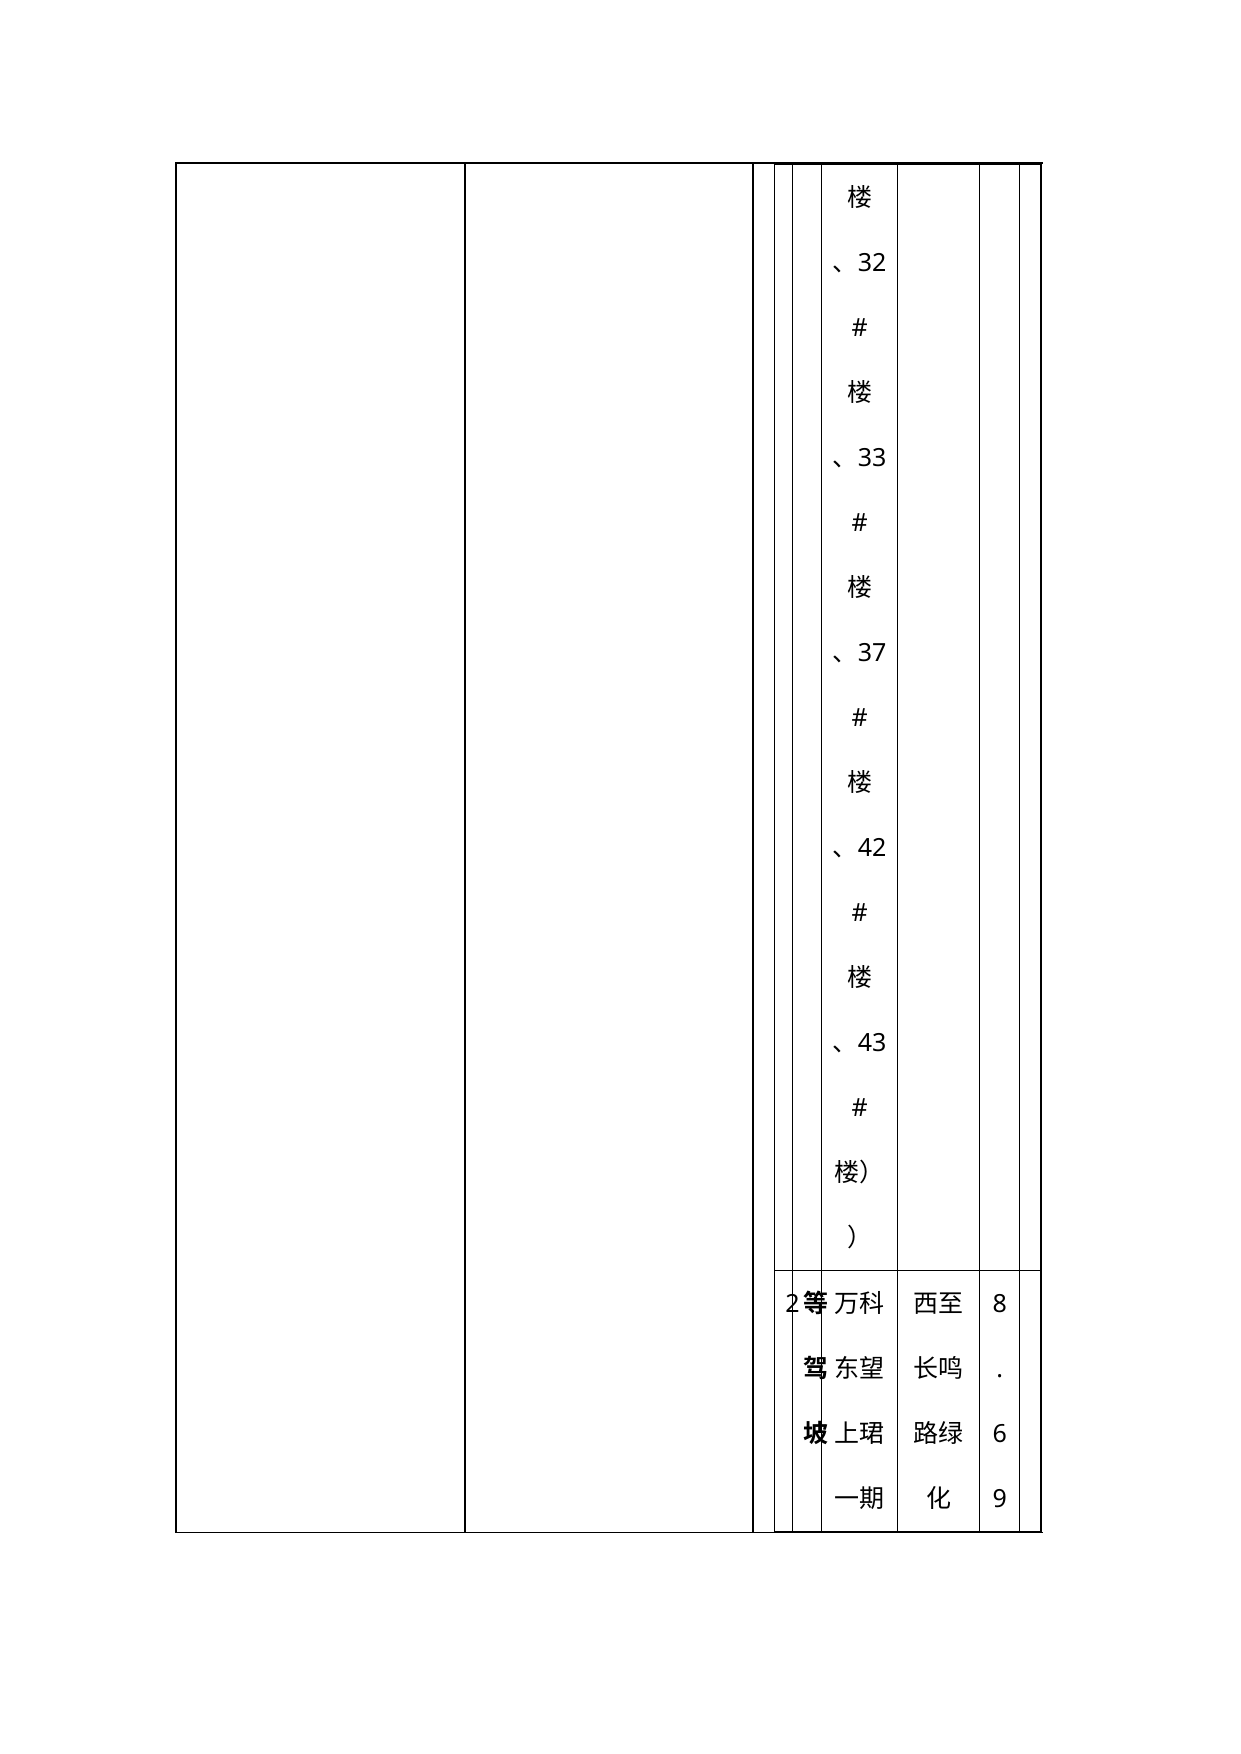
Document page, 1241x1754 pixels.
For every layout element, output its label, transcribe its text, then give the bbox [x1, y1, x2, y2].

table_cell 4 [177, 164, 464, 1532]
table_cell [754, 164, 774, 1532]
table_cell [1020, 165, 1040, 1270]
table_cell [822, 165, 897, 1270]
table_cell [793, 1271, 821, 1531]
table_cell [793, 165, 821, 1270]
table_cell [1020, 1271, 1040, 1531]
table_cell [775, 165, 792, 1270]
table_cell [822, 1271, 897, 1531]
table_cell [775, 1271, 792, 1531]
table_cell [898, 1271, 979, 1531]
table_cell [980, 165, 1019, 1270]
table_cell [898, 165, 979, 1270]
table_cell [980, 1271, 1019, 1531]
table_cell [466, 164, 752, 1532]
